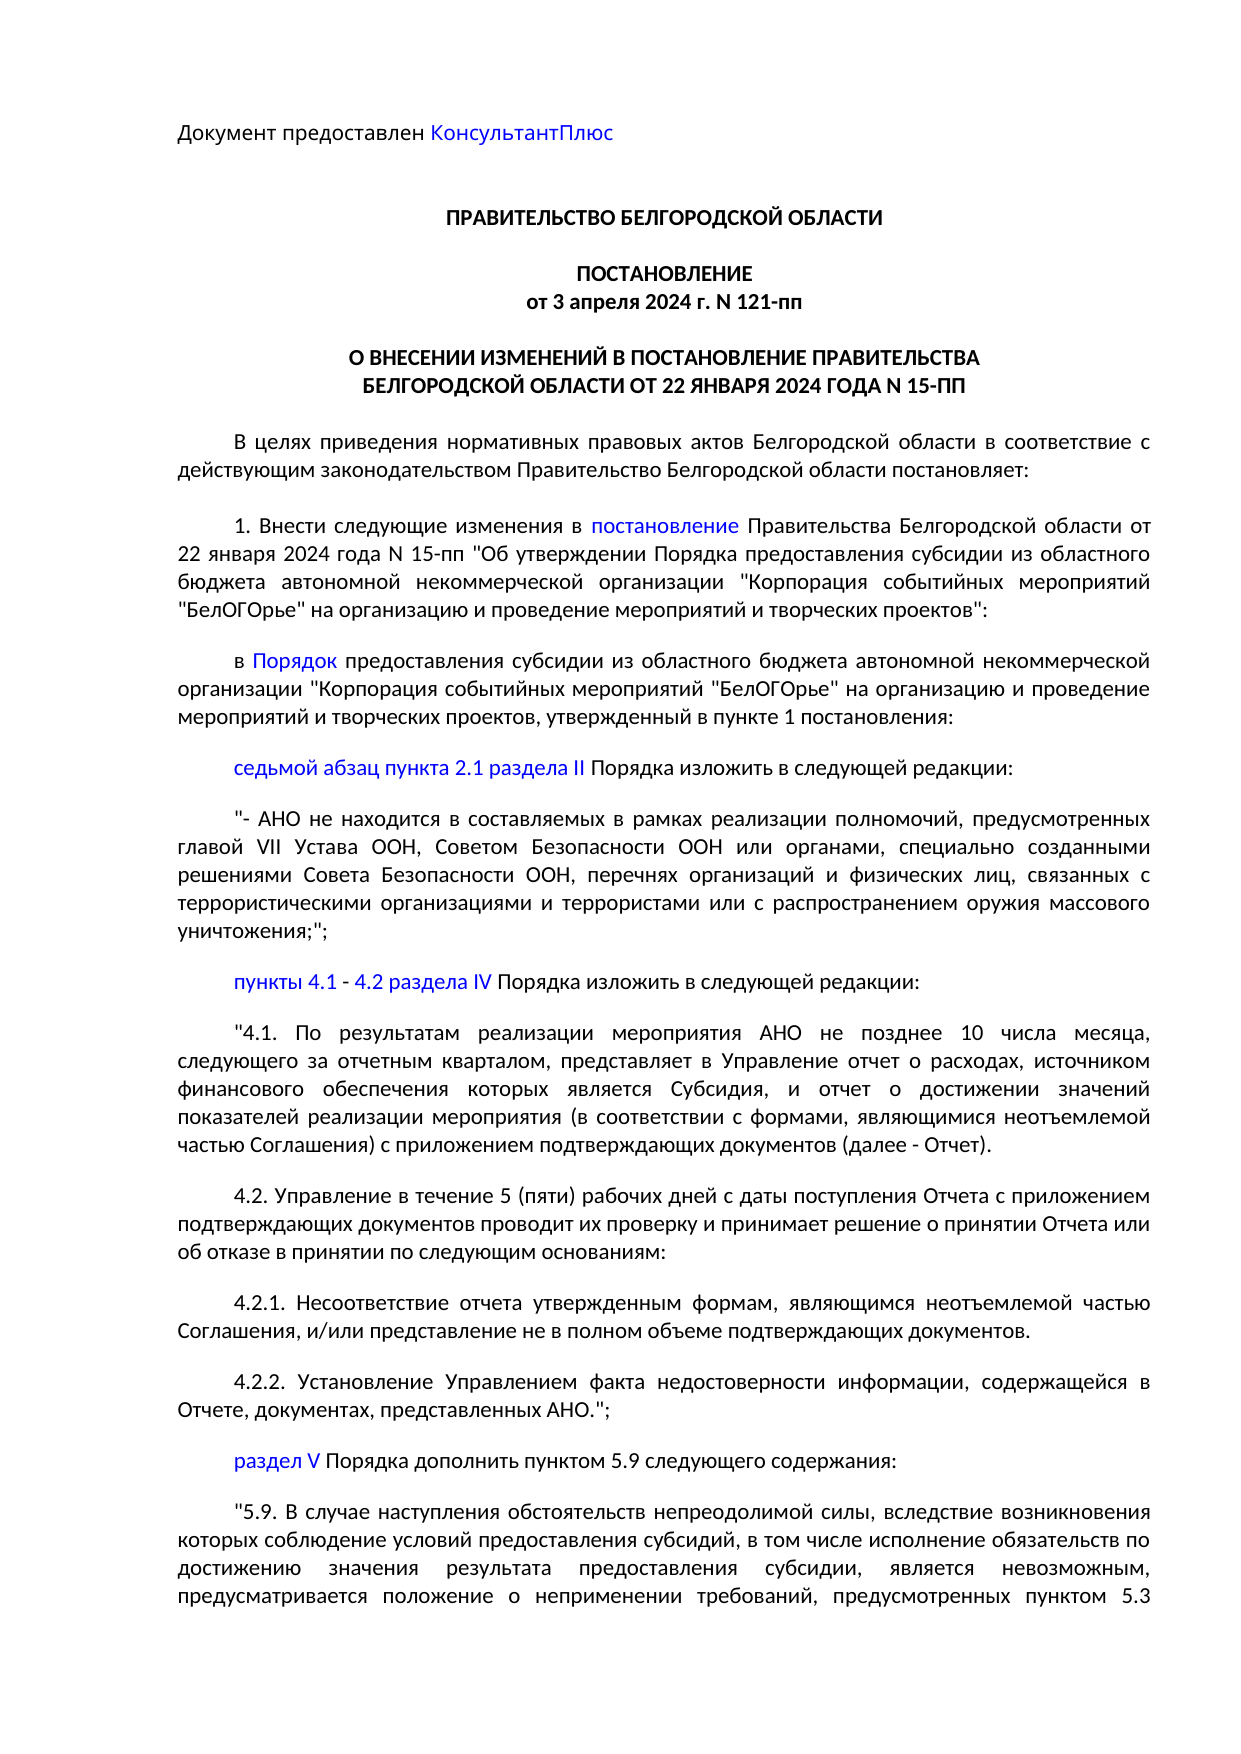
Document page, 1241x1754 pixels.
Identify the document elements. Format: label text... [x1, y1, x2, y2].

text 4.2.2. Установление Управлением факта недостоверности информации, содержащейся в Отчете, документах, представленных АНО."; [177, 1367, 1152, 1423]
title ПРАВИТЕЛЬСТВО БЕЛГОРОДСКОЙ ОБЛАСТИ [177, 203, 1152, 231]
title от 3 апреля 2024 г. N 121-пп [177, 287, 1152, 315]
text раздел V Порядка дополнить пунктом 5.9 следующего содержания: [177, 1446, 1152, 1474]
title О ВНЕСЕНИИ ИЗМЕНЕНИЙ В ПОСТАНОВЛЕНИЕ ПРАВИТЕЛЬСТВА [177, 343, 1152, 371]
text "- АНО не находится в составляемых в рамках реализации полномочий, предусмотренных главой VII Устава ООН, Советом Безопасности ООН или органами, специально созданными решениями Совета Безопасности ООН, перечнях организаций и физических лиц, связанных с террористическими организациями и террористами или с распространением оружия массового уничтожения;"; [177, 804, 1152, 944]
title БЕЛГОРОДСКОЙ ОБЛАСТИ ОТ 22 ЯНВАРЯ 2024 ГОДА N 15-ПП [177, 371, 1152, 399]
title ПОСТАНОВЛЕНИЕ [177, 259, 1152, 287]
text В целях приведения нормативных правовых актов Белгородской области в соответствие с действующим законодательством Правительство Белгородской области постановляет: [177, 427, 1152, 483]
text 4.2. Управление в течение 5 (пяти) рабочих дней с даты поступления Отчета с приложением подтверждающих документов проводит их проверку и принимает решение о принятии Отчета или об отказе в принятии по следующим основаниям: [177, 1181, 1152, 1265]
text "4.1. По результатам реализации мероприятия АНО не позднее 10 числа месяца, следующего за отчетным кварталом, представляет в Управление отчет о расходах, источником финансового обеспечения которых является Субсидия, и отчет о достижении значений показателей реализации мероприятия (в соответствии с формами, являющимися неотъемлемой частью Соглашения) с приложением подтверждающих документов (далее - Отчет). [177, 1018, 1152, 1158]
text пункты 4.1 - 4.2 раздела IV Порядка изложить в следующей редакции: [177, 967, 1152, 995]
text 1. Внести следующие изменения в постановление Правительства Белгородской области от 22 января 2024 года N 15-пп "Об утверждении Порядка предоставления субсидии из областного бюджета автономной некоммерческой организации "Корпорация событийных мероприятий "БелОГОрье" на организацию и проведение мероприятий и творческих проектов": [177, 511, 1152, 623]
text 4.2.1. Несоответствие отчета утвержденным формам, являющимся неотъемлемой частью Соглашения, и/или представление не в полном объеме подтверждающих документов. [177, 1288, 1152, 1344]
title Документ предоставлен КонсультантПлюс [177, 118, 1152, 175]
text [177, 1497, 1152, 1609]
text седьмой абзац пункта 2.1 раздела II Порядка изложить в следующей редакции: [177, 753, 1152, 781]
text в Порядок предоставления субсидии из областного бюджета автономной некоммерческой организации "Корпорация событийных мероприятий "БелОГОрье" на организацию и проведение мероприятий и творческих проектов, утвержденный в пункте 1 постановления: [177, 646, 1152, 730]
